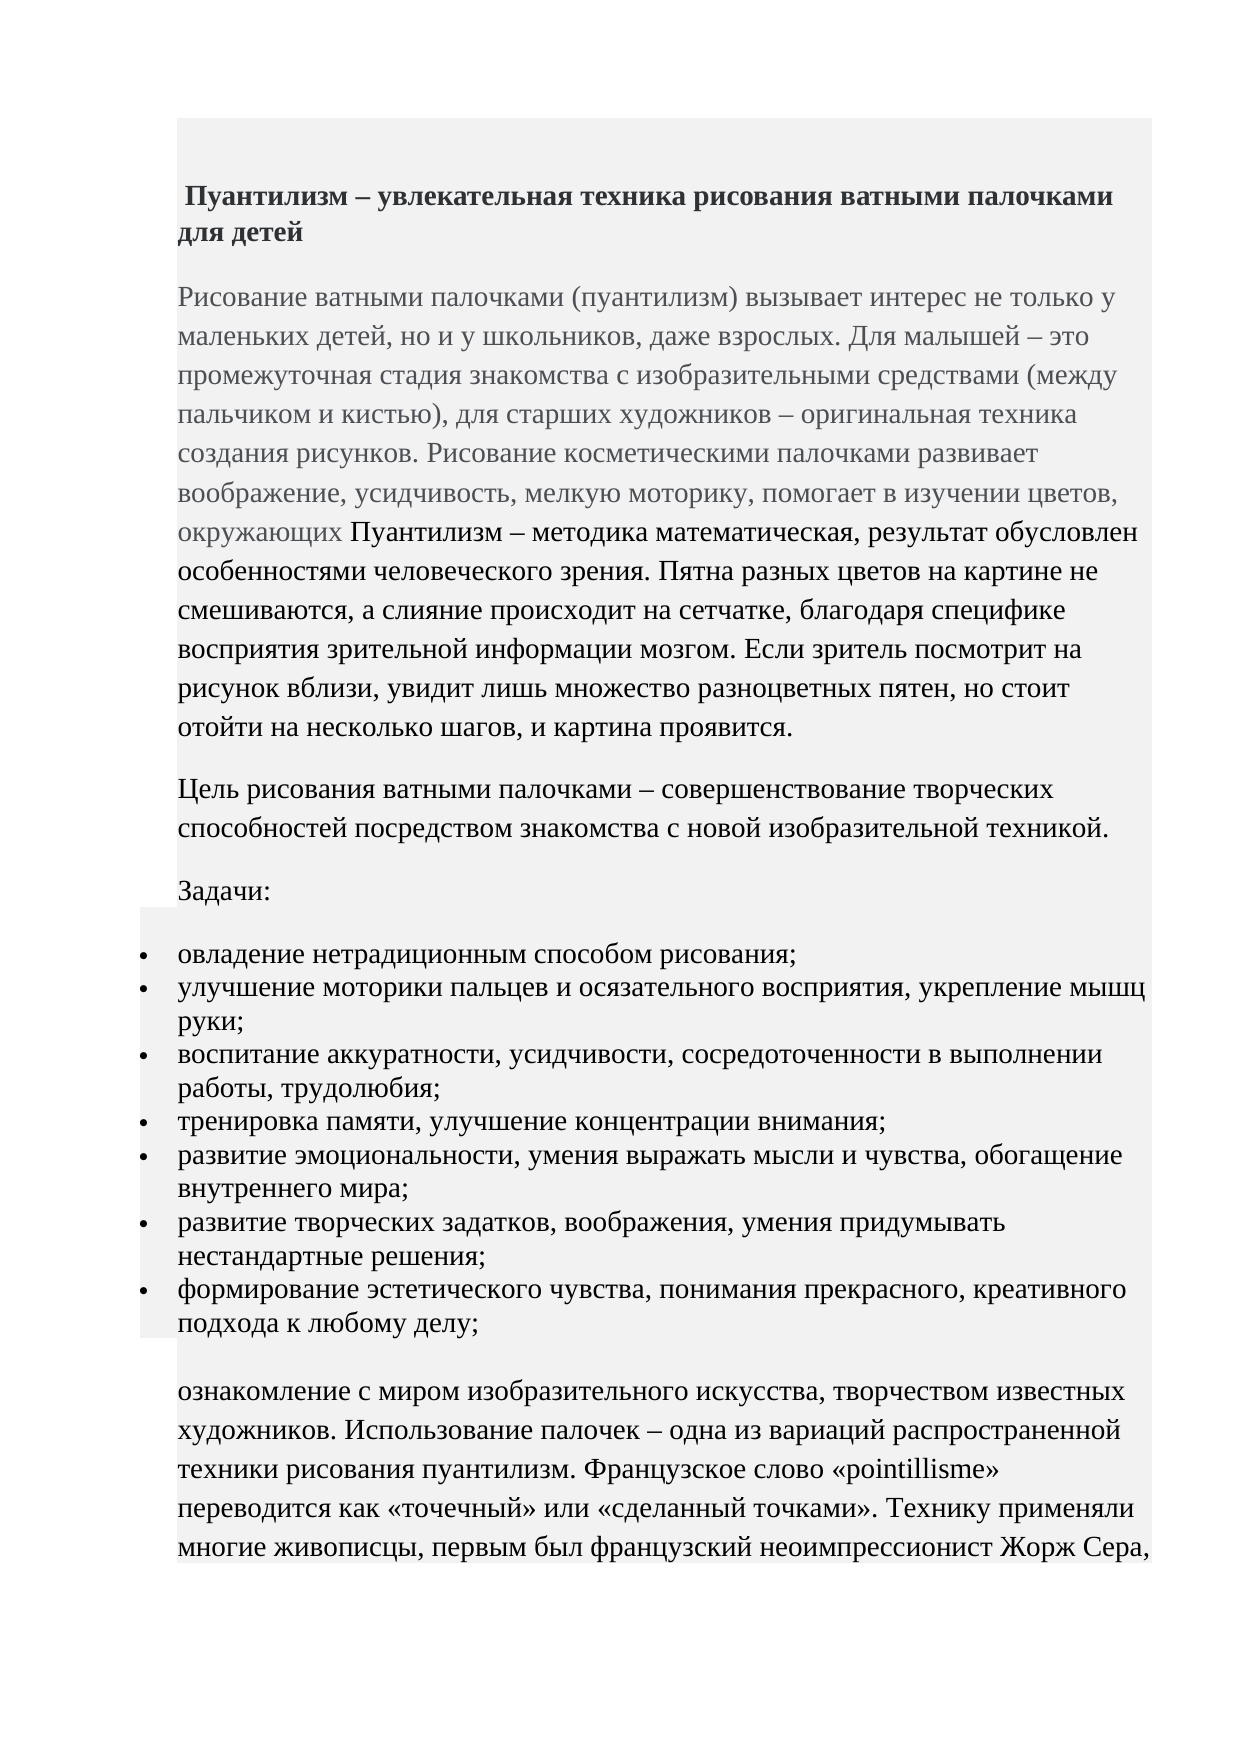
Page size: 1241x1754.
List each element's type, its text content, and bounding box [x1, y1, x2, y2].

list воспитание аккуратности, усидчивости, сосредоточенности в выполнении работы, трудолюбия; [140, 1036, 1152, 1103]
list овладение нетрадиционным способом рисования; [140, 936, 1152, 969]
list улучшение моторики пальцев и осязательного восприятия, укрепление мышц руки; [140, 969, 1152, 1036]
list формирование эстетического чувства, понимания прекрасного, креативного подхода к любому делу; [140, 1271, 1152, 1338]
text Цель рисования ватными палочками – совершенствование творческих способностей посредством знакомства с новой изобразительной техникой. [177, 766, 1152, 844]
list развитие творческих задатков, воображения, умения придумывать нестандартные решения; [140, 1204, 1152, 1271]
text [177, 1367, 1152, 1563]
list развитие эмоциональности, умения выражать мысли и чувства, обогащение внутреннего мира; [140, 1137, 1152, 1204]
text Рисование ватными палочками (пуантилизм) вызывает интерес не только у маленьких детей, но и у школьников, даже взрослых. Для малышей – это промежуточная стадия знакомства с изобразительными средствами (между пальчиком и кистью), для старших художников – оригинальная техника создания рисунков. Рисование косметическими палочками развивает воображение, усидчивость, мелкую моторику, помогает в изучении цветов, окружающих Пуантилизм – методика математическая, результат обусловлен особенностями человеческого зрения. Пятна разных цветов на картине не смешиваются, а слияние происходит на сетчатке, благодаря специфике восприятия зрительной информации мозгом. Если зритель посмотрит на рисунок вблизи, увидит лишь множество разноцветных пятен, но стоит отойти на несколько шагов, и картина проявится. [177, 274, 1152, 743]
subtitle Пуантилизм – увлекательная техника рисования ватными палочками для детей [177, 118, 1152, 248]
text Задачи: [177, 868, 1152, 907]
list тренировка памяти, улучшение концентрации внимания; [140, 1103, 1152, 1137]
